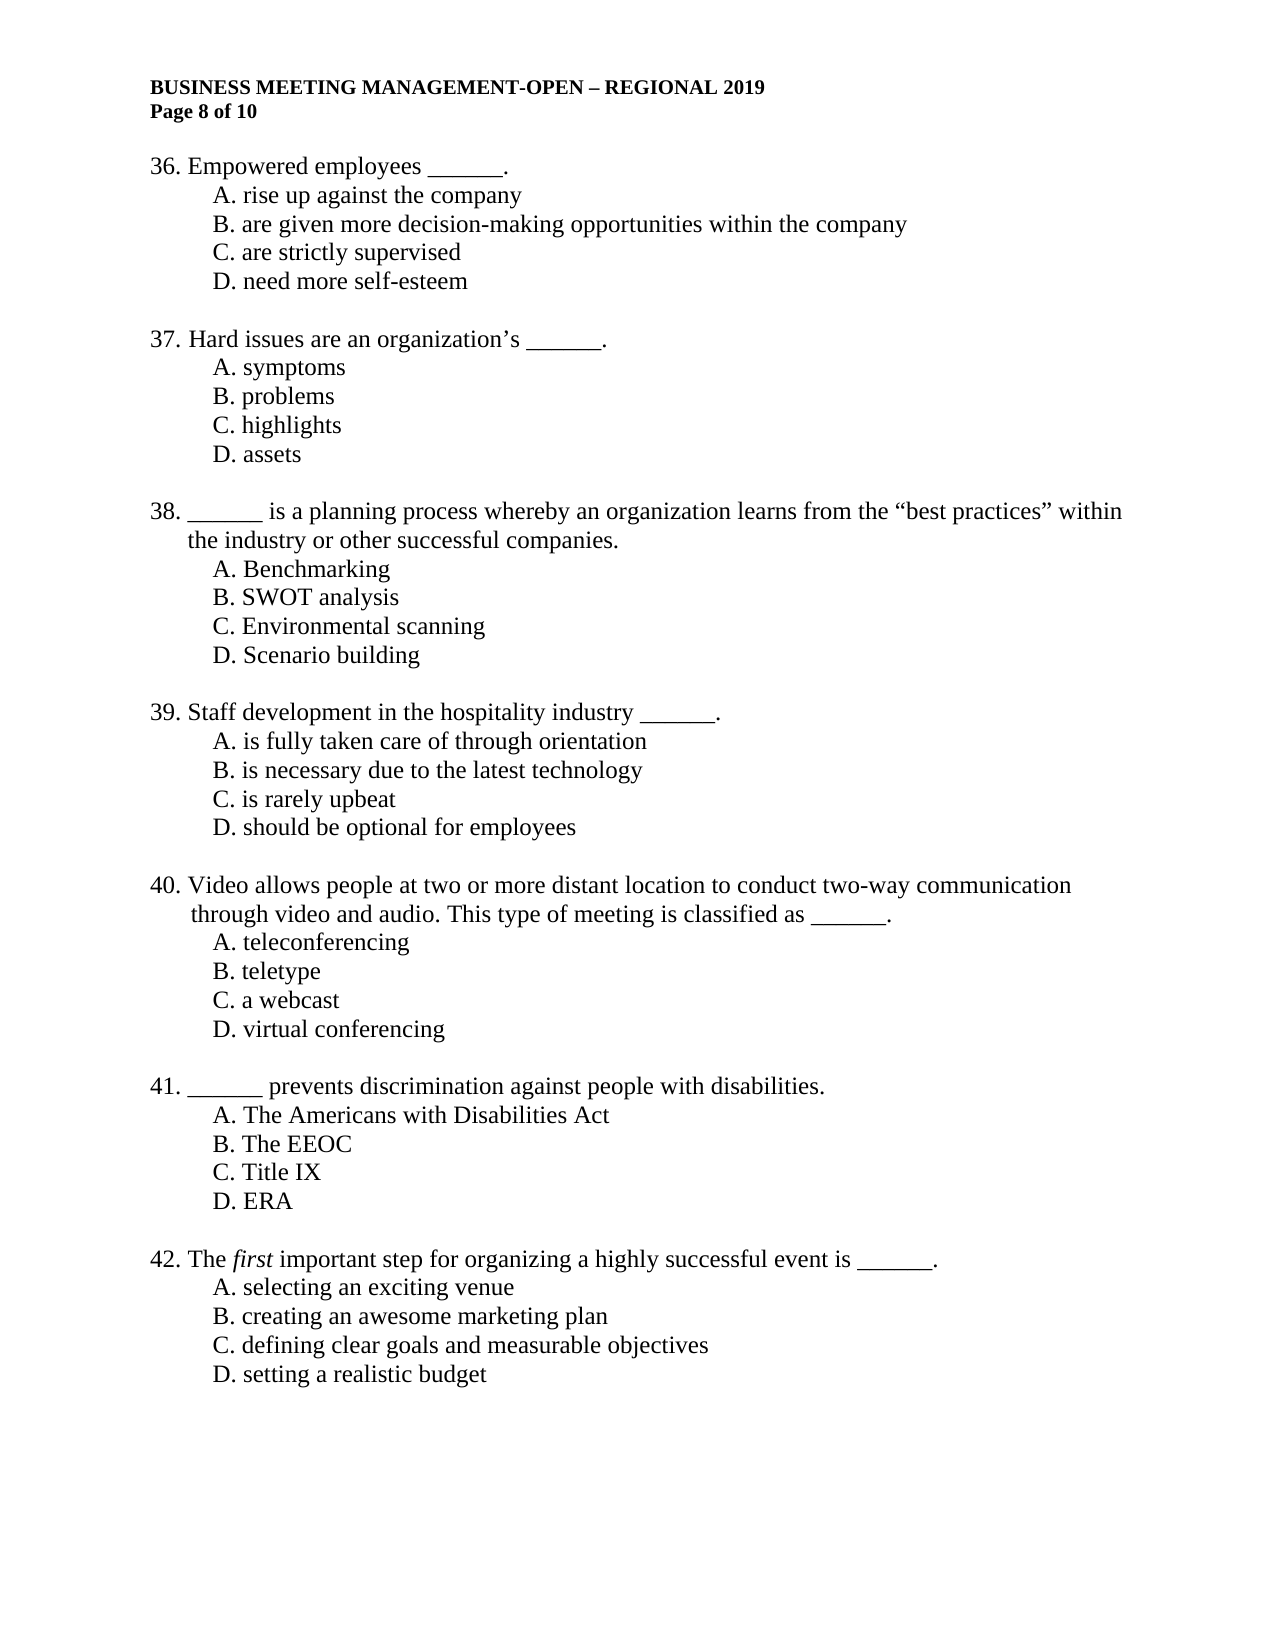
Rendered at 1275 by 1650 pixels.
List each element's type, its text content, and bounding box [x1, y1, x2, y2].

text A. rise up against the company [150, 180, 1125, 209]
text C. highlights [150, 410, 1125, 439]
text A. teleconferencing [150, 927, 1125, 956]
text 42. The first important step for organizing a highly successful event is ______. [150, 1244, 1125, 1272]
text through video and audio. This type of meeting is classified as ______. [150, 899, 1125, 927]
text D. need more self-esteem [150, 266, 1125, 295]
text C. a webcast [150, 985, 1125, 1014]
text B. SWOT analysis [150, 582, 1125, 611]
text D. ERA [150, 1186, 1125, 1215]
text C. is rarely upbeat [150, 784, 1125, 812]
text A. Benchmarking [150, 554, 1125, 582]
text B. creating an awesome marketing plan [150, 1301, 1125, 1330]
text A. selecting an exciting venue [150, 1272, 1125, 1301]
text C. are strictly supervised [150, 237, 1125, 266]
text 40. Video allows people at two or more distant location to conduct two-way communication [150, 870, 1125, 899]
text D. assets [150, 439, 1125, 467]
text C. Title IX [150, 1157, 1125, 1186]
text 41. ______ prevents discrimination against people with disabilities. [150, 1071, 1125, 1100]
text C. defining clear goals and measurable objectives [150, 1330, 1125, 1359]
text C. Environmental scanning [150, 611, 1125, 640]
text B. problems [150, 381, 1125, 410]
text D. virtual conferencing [150, 1014, 1125, 1042]
text 37. Hard issues are an organization’s ______. [150, 324, 1125, 352]
text D. setting a realistic budget [150, 1359, 1125, 1387]
text 36. Empowered employees ______. [150, 151, 1125, 180]
text B. are given more decision-making opportunities within the company [150, 209, 1125, 237]
text 38. ______ is a planning process whereby an organization learns from the “best practices” within the industry or other successful companies. [150, 496, 1125, 554]
text D. should be optional for employees [150, 812, 1125, 841]
text 39. Staff development in the hospitality industry ______. [150, 697, 1125, 726]
text A. The Americans with Disabilities Act [150, 1100, 1125, 1129]
text A. symptoms [150, 352, 1125, 381]
text D. Scenario building [150, 640, 1125, 669]
text B. is necessary due to the latest technology [150, 755, 1125, 784]
text B. The EEOC [150, 1129, 1125, 1157]
text B. teletype [150, 956, 1125, 985]
text A. is fully taken care of through orientation [150, 726, 1125, 755]
